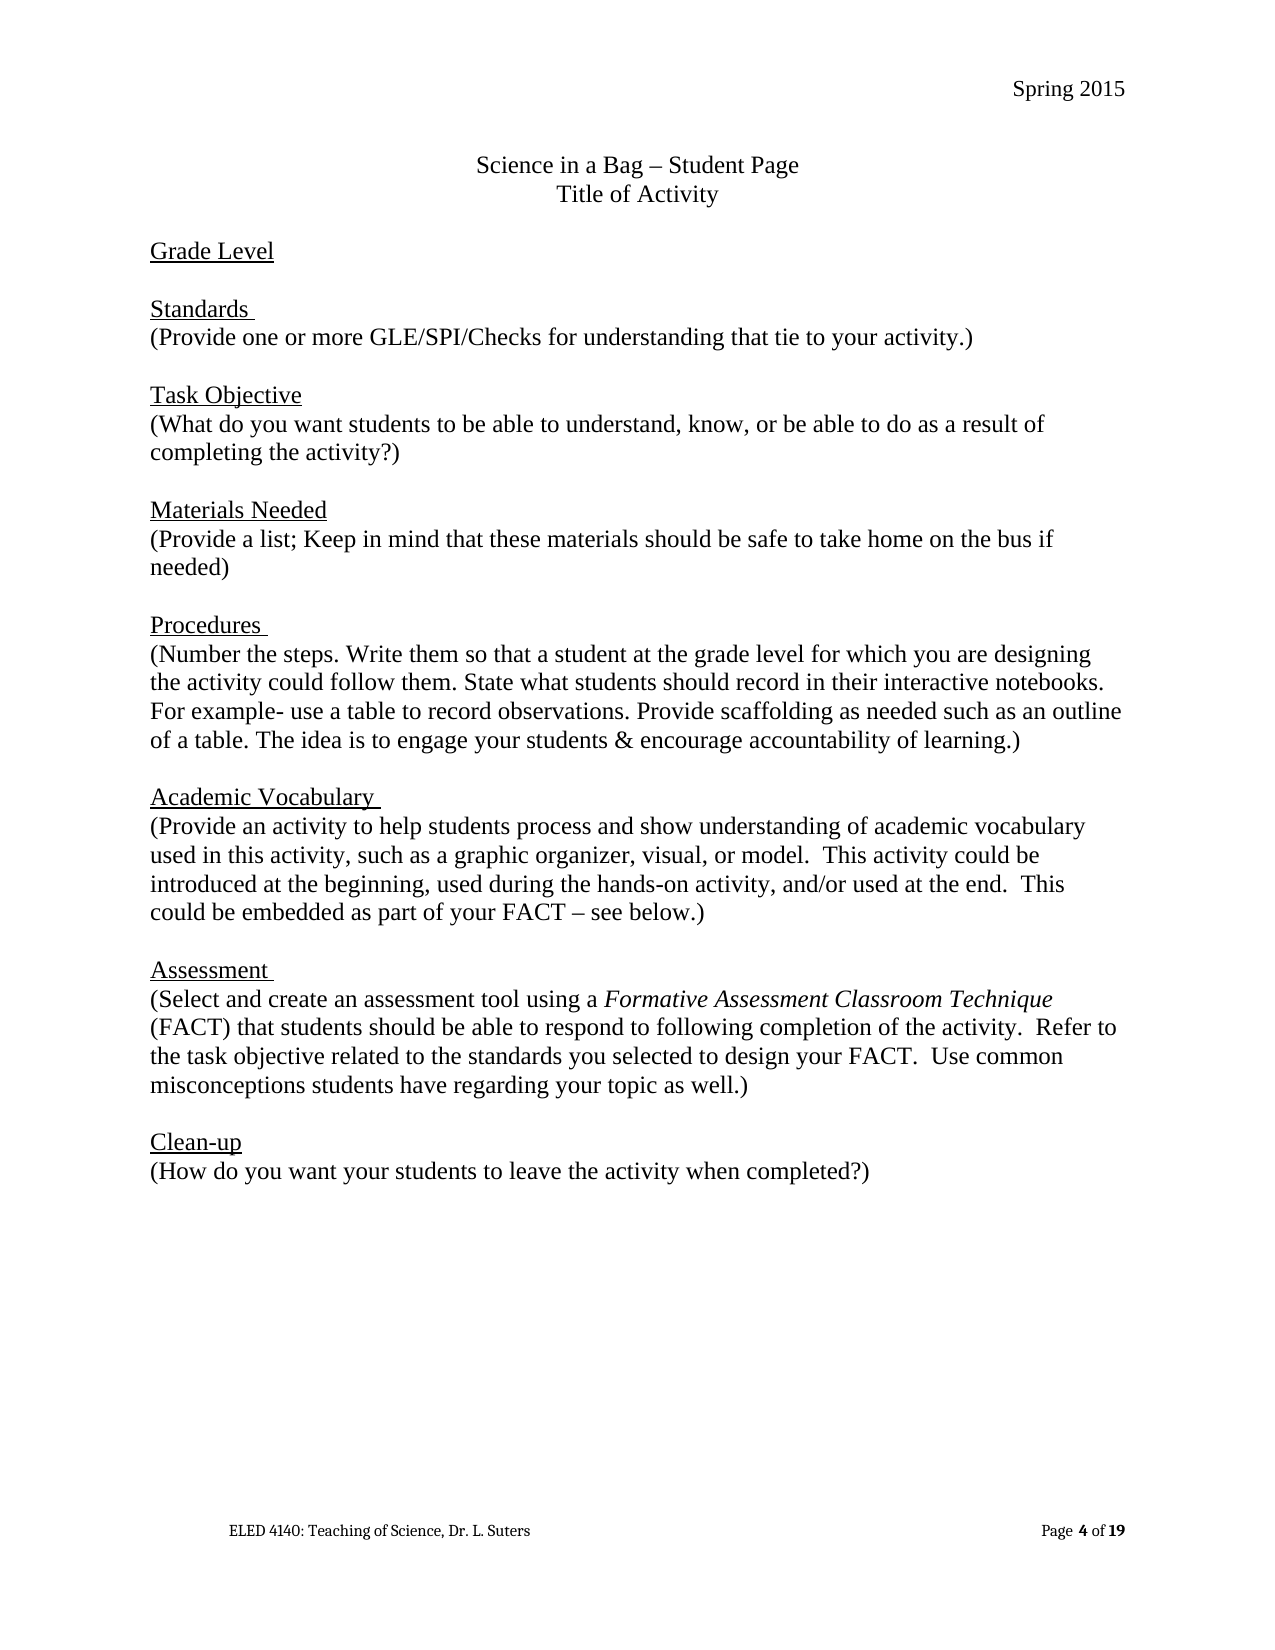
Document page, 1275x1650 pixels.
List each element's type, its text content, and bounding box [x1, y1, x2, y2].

text Materials Needed [150, 495, 1125, 524]
text (What do you want students to be able to understand, know, or be able to do as a result of completing the activity?) [150, 409, 1125, 466]
text Standards [150, 294, 1125, 322]
text Grade Level [150, 236, 1125, 265]
text (Number the steps. Write them so that a student at the grade level for which you are designing the activity could follow them. State what students should record in their interactive notebooks. For example- use a table to record observations. Provide scaffolding as needed such as an outline of a table. The idea is to engage your students & encourage accountability of learning.) [150, 639, 1125, 754]
text Science in a Bag – Student Page [150, 150, 1125, 179]
text (Provide a list; Keep in mind that these materials should be safe to take home on the bus if needed) [150, 524, 1125, 581]
text Task Objective [150, 380, 1125, 409]
text (How do you want your students to leave the activity when completed?) [150, 1156, 1125, 1185]
text (Provide one or more GLE/SPI/Checks for understanding that tie to your activity.) [150, 322, 1125, 351]
text Procedures [150, 610, 1125, 639]
text Academic Vocabulary [150, 782, 1125, 811]
text Assessment [150, 955, 1125, 984]
text (Provide an activity to help students process and show understanding of academic vocabulary used in this activity, such as a graphic organizer, visual, or model. This activity could be introduced at the beginning, used during the hands-on activity, and/or used at the end. This could be embedded as part of your FACT – see below.) [150, 811, 1125, 926]
text Title of Activity [150, 179, 1125, 207]
text Clean-up [150, 1127, 1125, 1156]
text (Select and create an assessment tool using a Formative Assessment Classroom Technique (FACT) that students should be able to respond to following completion of the activity. Refer to the task objective related to the standards you selected to design your FACT. Use common misconceptions students have regarding your topic as well.) [150, 984, 1125, 1099]
